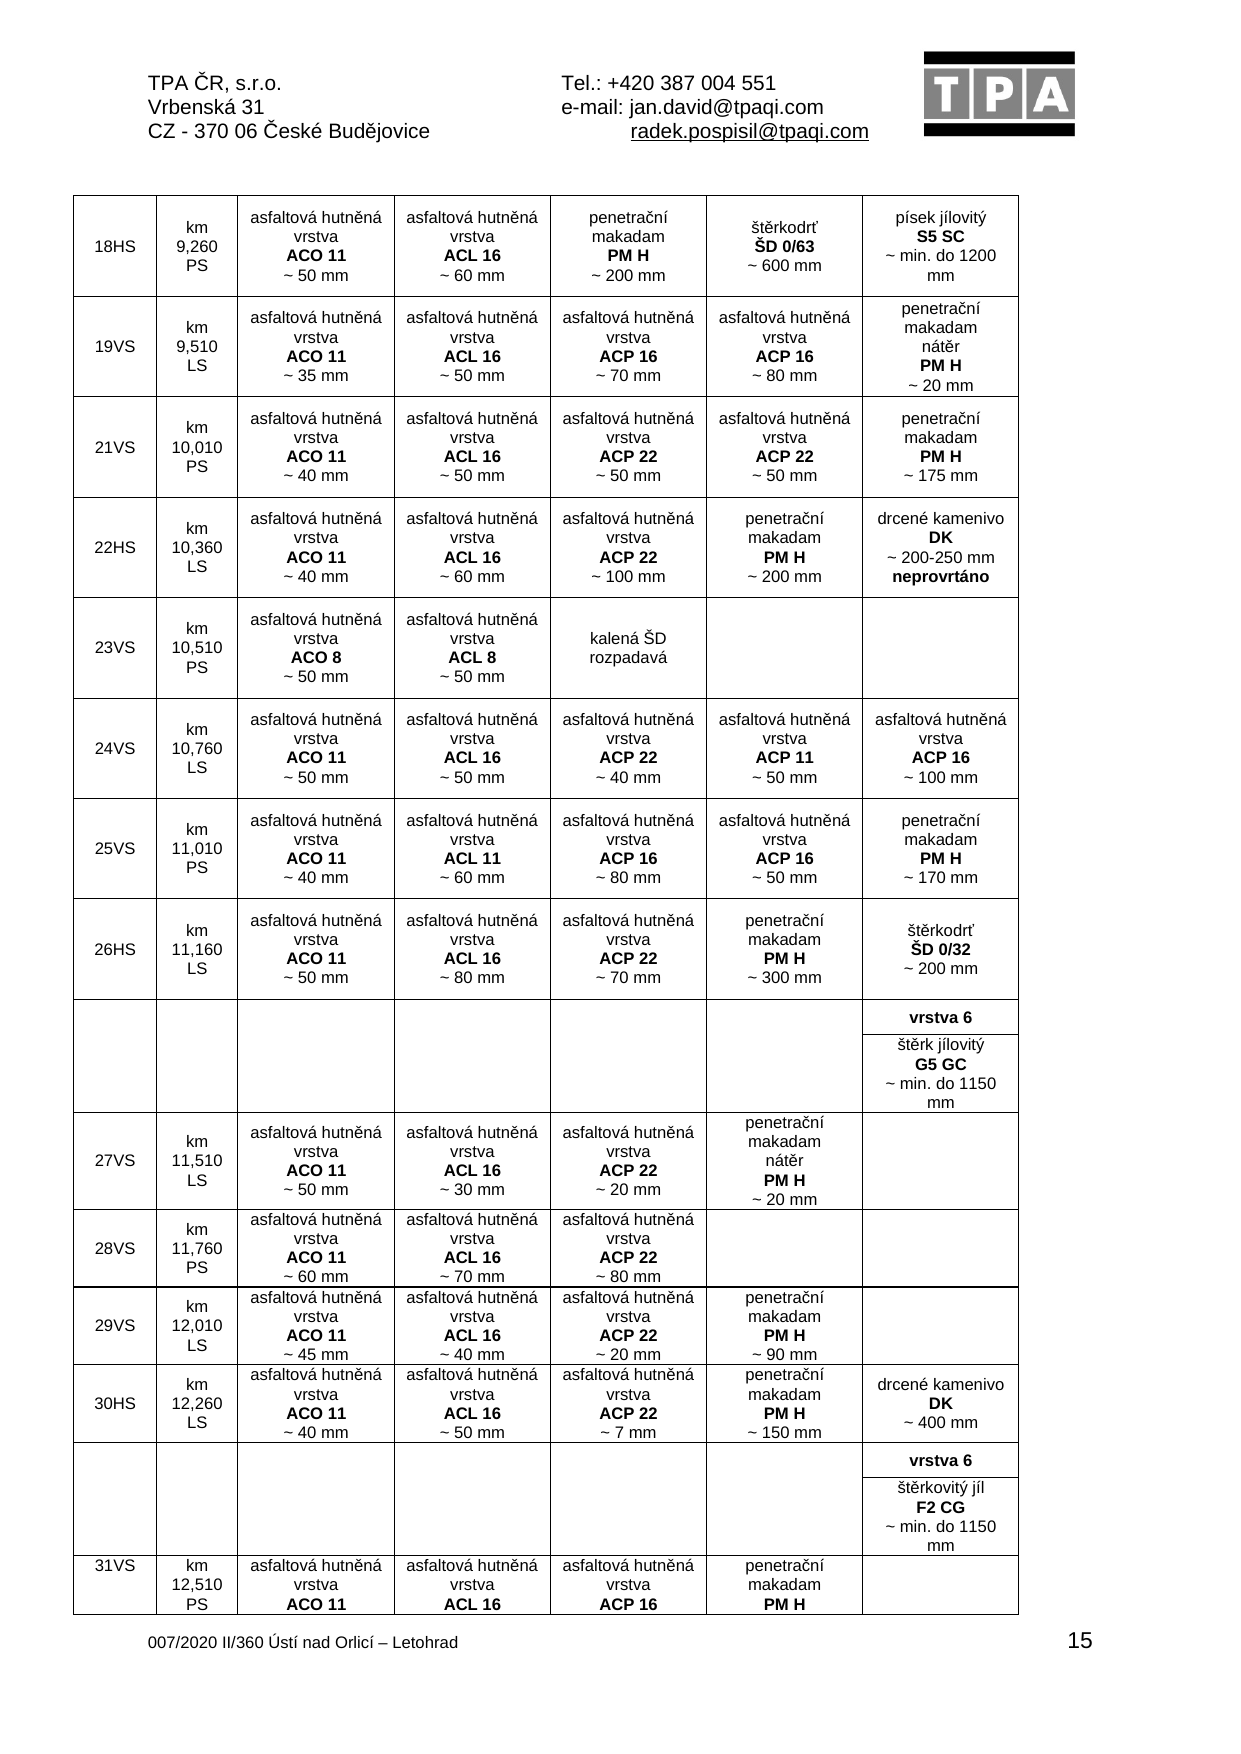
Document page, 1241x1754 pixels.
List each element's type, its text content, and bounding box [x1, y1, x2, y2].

table_cell 24VS [74, 699, 156, 798]
table_cell km 10,510 PS [157, 598, 237, 697]
table_cell asfaltová hutněná vrstva ACL 16 ~ 50 mm [395, 397, 550, 497]
picture [910, 38, 1088, 149]
table_cell asfaltová hutněná vrstva ACO 11 ~ 50 mm [238, 899, 394, 999]
table_cell asfaltová hutněná vrstva ACO 11 ~ 60 mm [238, 1210, 394, 1286]
table_cell penetrační makadam PM H ~ 150 mm [707, 1365, 862, 1442]
table_cell asfaltová hutněná vrstva ACL 16 ~ 40 mm [395, 1556, 550, 1613]
table_cell štěrk jílovitý G5 GC ~ min. do 1150 mm [863, 1035, 1018, 1112]
table_cell asfaltová hutněná vrstva ACL 16 ~ 30 mm [395, 1113, 550, 1209]
table_cell 23VS [74, 598, 156, 697]
table_cell písek jílovitý S5 SC ~ min. do 1200 mm [863, 196, 1018, 296]
table_cell [863, 1556, 1018, 1613]
table_cell km 11,510 LS [157, 1113, 237, 1209]
table_cell km 12,010 LS [157, 1288, 237, 1364]
table_cell drcené kamenivo DK ~ 400 mm [863, 1365, 1018, 1442]
table_cell drcené kamenivo DK ~ 200-250 mm neprovrtáno [863, 498, 1018, 597]
table_cell asfaltová hutněná vrstva ACO 8 ~ 50 mm [238, 598, 394, 697]
table_cell kalená ŠD rozpadavá [551, 598, 706, 697]
table_cell penetrační makadam PM H ~ 200 mm [707, 498, 862, 597]
table_cell asfaltová hutněná vrstva ACP 22 ~ 50 mm [551, 397, 706, 497]
table_cell štěrkodrť ŠD 0/63 ~ 600 mm [707, 196, 862, 296]
table_cell penetrační makadam PM H ~ 170 mm [863, 799, 1018, 898]
table_cell štěrkovitý jíl F2 CG ~ min. do 1150 mm [863, 1478, 1018, 1555]
table_cell 26HS [74, 899, 156, 999]
table_cell asfaltová hutněná vrstva ACL 16 ~ 50 mm [395, 699, 550, 798]
table_cell asfaltová hutněná vrstva ACP 16 ~ 50 mm [707, 799, 862, 898]
table_cell asfaltová hutněná vrstva ACP 22 ~ 80 mm [551, 1210, 706, 1286]
table_cell penetrační makadam PM H ~ 175 mm [863, 397, 1018, 497]
table_cell penetrační makadam PM H ~ 200 mm [551, 196, 706, 296]
table_cell [863, 1210, 1018, 1286]
table_cell km 9,510 LS [157, 297, 237, 396]
table_cell vrstva 6 [863, 1443, 1018, 1477]
table_cell 30HS [74, 1365, 156, 1442]
table_cell asfaltová hutněná vrstva ACP 22 ~ 70 mm [551, 899, 706, 999]
table_cell 29VS [74, 1288, 156, 1364]
table_cell asfaltová hutněná vrstva ACO 11 ~ 40 mm [238, 1365, 394, 1442]
table_cell asfaltová hutněná vrstva ACP 22 ~ 50 mm [707, 397, 862, 497]
table_cell [551, 1000, 706, 1112]
table_cell km 12,260 LS [157, 1365, 237, 1442]
table_cell [707, 1443, 862, 1555]
table_cell asfaltová hutněná vrstva ACP 22 ~ 100 mm [551, 498, 706, 597]
table_cell [238, 1000, 394, 1112]
table_cell km 9,260 PS [157, 196, 237, 296]
table_cell km 10,010 PS [157, 397, 237, 497]
table_cell asfaltová hutněná vrstva ACL 16 ~ 80 mm [395, 899, 550, 999]
table_cell km 10,760 LS [157, 699, 237, 798]
table_cell asfaltová hutněná vrstva ACO 11 ~ 45 mm [238, 1556, 394, 1613]
table_cell asfaltová hutněná vrstva ACP 16 ~ 100 mm [863, 699, 1018, 798]
table_cell [707, 598, 862, 697]
table_cell asfaltová hutněná vrstva ACL 16 ~ 40 mm [395, 1288, 550, 1364]
table_cell 21VS [74, 397, 156, 497]
table_cell asfaltová hutněná vrstva ACO 11 ~ 40 mm [238, 799, 394, 898]
table_cell asfaltová hutněná vrstva ACP 22 ~ 20 mm [551, 1113, 706, 1209]
table_cell asfaltová hutněná vrstva ACO 11 ~ 40 mm [238, 498, 394, 597]
table_cell asfaltová hutněná vrstva ACO 11 ~ 50 mm [238, 1113, 394, 1209]
table_cell asfaltová hutněná vrstva ACL 8 ~ 50 mm [395, 598, 550, 697]
table_cell asfaltová hutněná vrstva ACL 11 ~ 60 mm [395, 799, 550, 898]
table_cell [551, 1443, 706, 1555]
table_cell penetrační makadam PM H ~ 150 mm [707, 1556, 862, 1613]
table_cell [157, 1443, 237, 1555]
table_cell [238, 1443, 394, 1555]
table_cell [74, 1443, 156, 1555]
table_cell 19VS [74, 297, 156, 396]
table_cell km 12,510 PS [157, 1556, 237, 1613]
table_cell [863, 1288, 1018, 1364]
table_cell asfaltová hutněná vrstva ACO 11 ~ 40 mm [238, 397, 394, 497]
table_cell štěrkodrť ŠD 0/32 ~ 200 mm [863, 899, 1018, 999]
table_cell asfaltová hutněná vrstva ACP 16 ~ 60 mm [551, 1556, 706, 1613]
table_cell asfaltová hutněná vrstva ACL 16 ~ 50 mm [395, 1365, 550, 1442]
table_cell 22HS [74, 498, 156, 597]
table_cell asfaltová hutněná vrstva ACL 16 ~ 50 mm [395, 297, 550, 396]
table_cell 28VS [74, 1210, 156, 1286]
table_cell penetrační makadam PM H ~ 90 mm [707, 1288, 862, 1364]
table_cell asfaltová hutněná vrstva ACP 22 ~ 7 mm [551, 1365, 706, 1442]
table_cell penetrační makadam nátěr PM H ~ 20 mm [707, 1113, 862, 1209]
table_cell km 11,760 PS [157, 1210, 237, 1286]
table_cell asfaltová hutněná vrstva ACP 16 ~ 80 mm [551, 799, 706, 898]
table_cell 18HS [74, 196, 156, 296]
table_cell asfaltová hutněná vrstva ACO 11 ~ 45 mm [238, 1288, 394, 1364]
table_cell penetrační makadam PM H ~ 300 mm [707, 899, 862, 999]
table_cell asfaltová hutněná vrstva ACP 16 ~ 80 mm [707, 297, 862, 396]
table_cell km 10,360 LS [157, 498, 237, 597]
table_cell asfaltová hutněná vrstva ACO 11 ~ 35 mm [238, 297, 394, 396]
table_cell [707, 1000, 862, 1112]
table_cell [863, 598, 1018, 697]
table_cell [157, 1000, 237, 1112]
table_cell km 11,010 PS [157, 799, 237, 898]
table_cell asfaltová hutněná vrstva ACP 22 ~ 40 mm [551, 699, 706, 798]
table_cell asfaltová hutněná vrstva ACP 11 ~ 50 mm [707, 699, 862, 798]
table_cell penetrační makadam nátěr PM H ~ 20 mm [863, 297, 1018, 396]
table_cell asfaltová hutněná vrstva ACO 11 ~ 50 mm [238, 196, 394, 296]
table_cell [74, 1000, 156, 1112]
table_cell vrstva 6 [863, 1000, 1018, 1034]
table_cell km 11,160 LS [157, 899, 237, 999]
table_cell asfaltová hutněná vrstva ACP 16 ~ 70 mm [551, 297, 706, 396]
table_cell 25VS [74, 799, 156, 898]
table_cell [395, 1000, 550, 1112]
table_cell [395, 1443, 550, 1555]
table_cell asfaltová hutněná vrstva ACL 16 ~ 60 mm [395, 196, 550, 296]
table_cell [863, 1113, 1018, 1209]
table_cell [707, 1210, 862, 1286]
table_cell asfaltová hutněná vrstva ACP 22 ~ 20 mm [551, 1288, 706, 1364]
table_cell asfaltová hutněná vrstva ACL 16 ~ 70 mm [395, 1210, 550, 1286]
table_cell asfaltová hutněná vrstva ACO 11 ~ 50 mm [238, 699, 394, 798]
table_cell 31VS [74, 1556, 156, 1613]
table_cell asfaltová hutněná vrstva ACL 16 ~ 60 mm [395, 498, 550, 597]
table_cell 27VS [74, 1113, 156, 1209]
